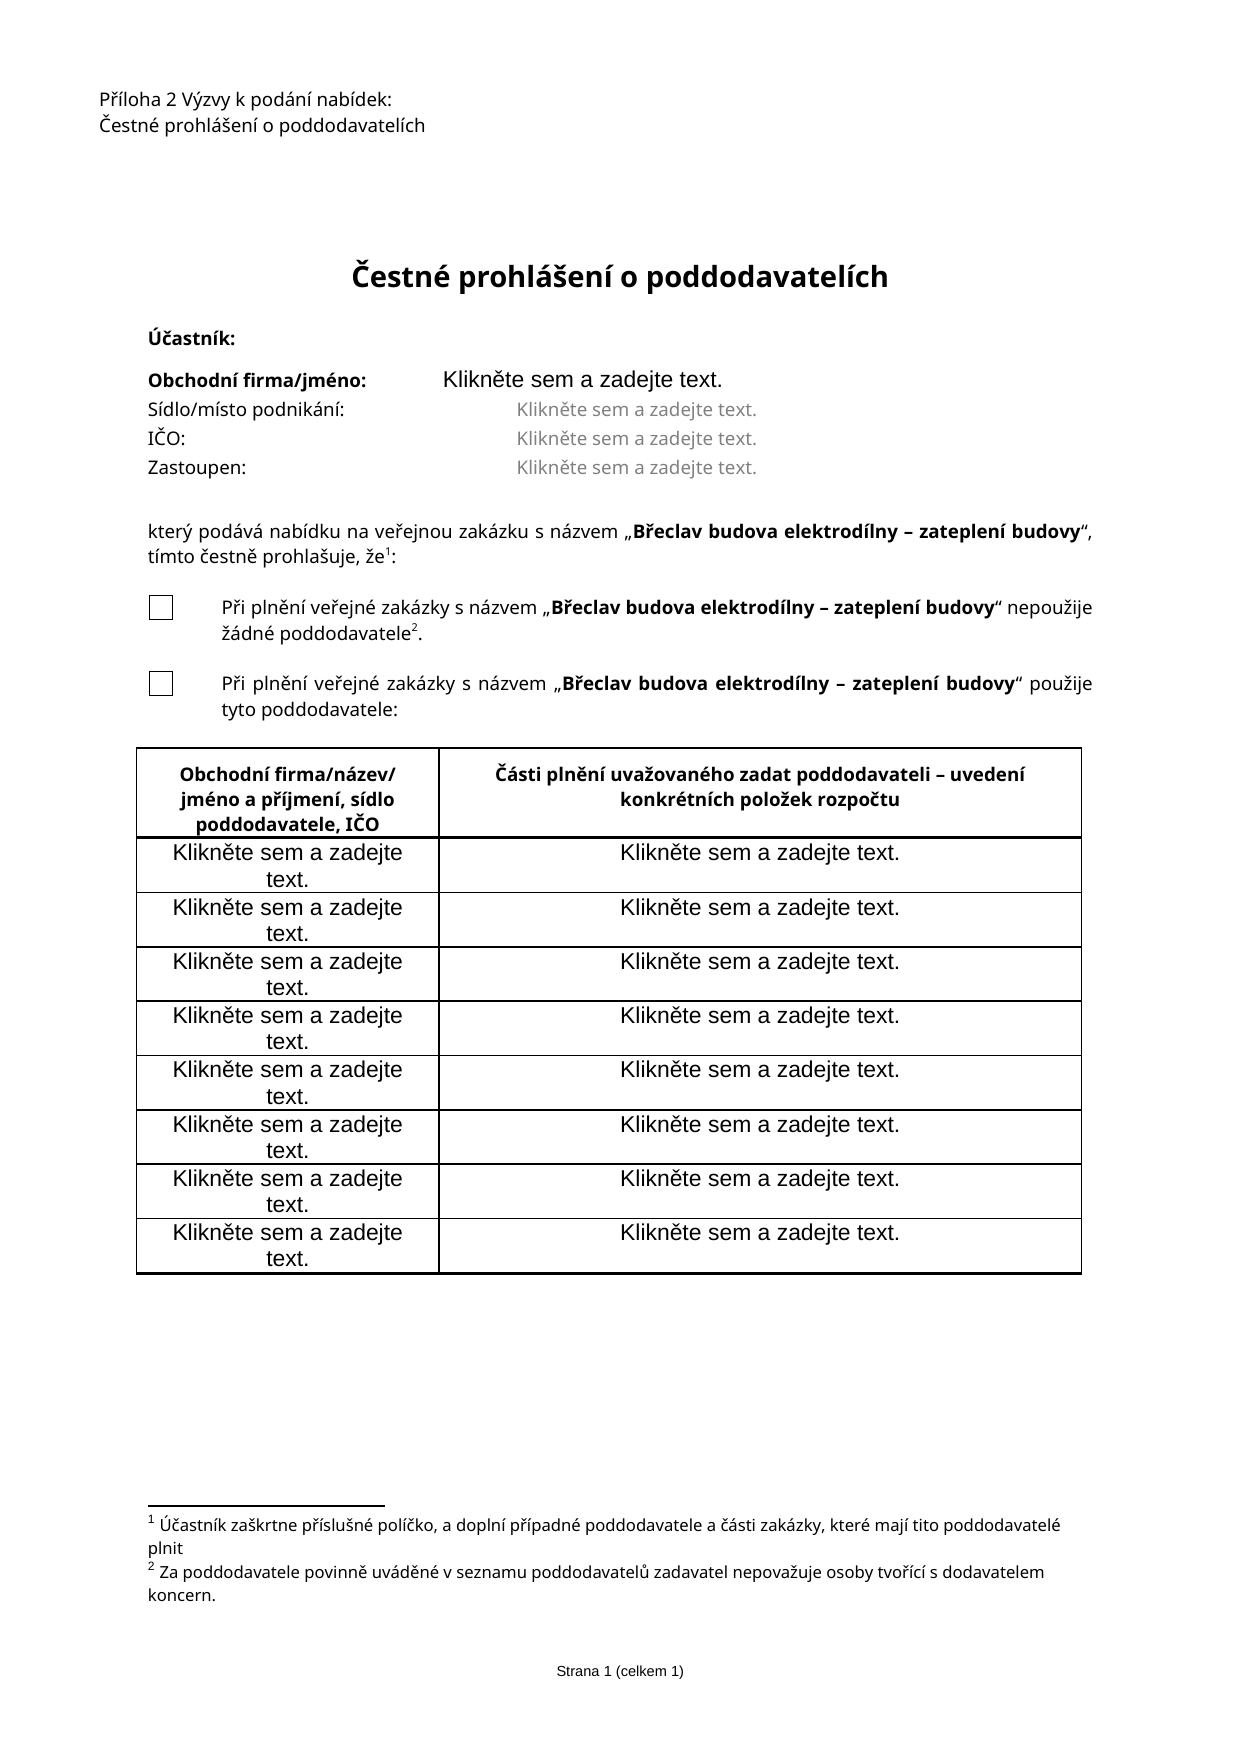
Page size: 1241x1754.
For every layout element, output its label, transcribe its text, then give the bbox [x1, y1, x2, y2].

text Zastoupen: [148, 451, 1093, 480]
text Při plnění veřejné zakázky s názvem „Břeclav budova elektrodílny – zateplení budovy“ nepoužije žádné poddodavatele. [148, 594, 1093, 645]
title Čestné prohlášení o poddodavatelích [148, 256, 1093, 296]
text IČO: [148, 422, 1093, 451]
text Účastník: [148, 321, 1093, 352]
text Obchodní firma/jméno: [148, 364, 1093, 393]
table_header Obchodní firma/název/ jméno a příjmení, sídlo poddodavatele, IČO [137, 749, 438, 836]
text který podává nabídku na veřejnou zakázku s názvem „Břeclav budova elektrodílny – zateplení budovy“, tímto čestně prohlašuje, že: [148, 518, 1093, 569]
table_header Části plnění uvažovaného zadat poddodavateli – uvedení konkrétních položek rozpočtu [440, 749, 1081, 836]
text Při plnění veřejné zakázky s názvem „Břeclav budova elektrodílny – zateplení budovy“ použije tyto poddodavatele: [148, 670, 1093, 721]
text Sídlo/místo podnikání: [148, 393, 1093, 422]
